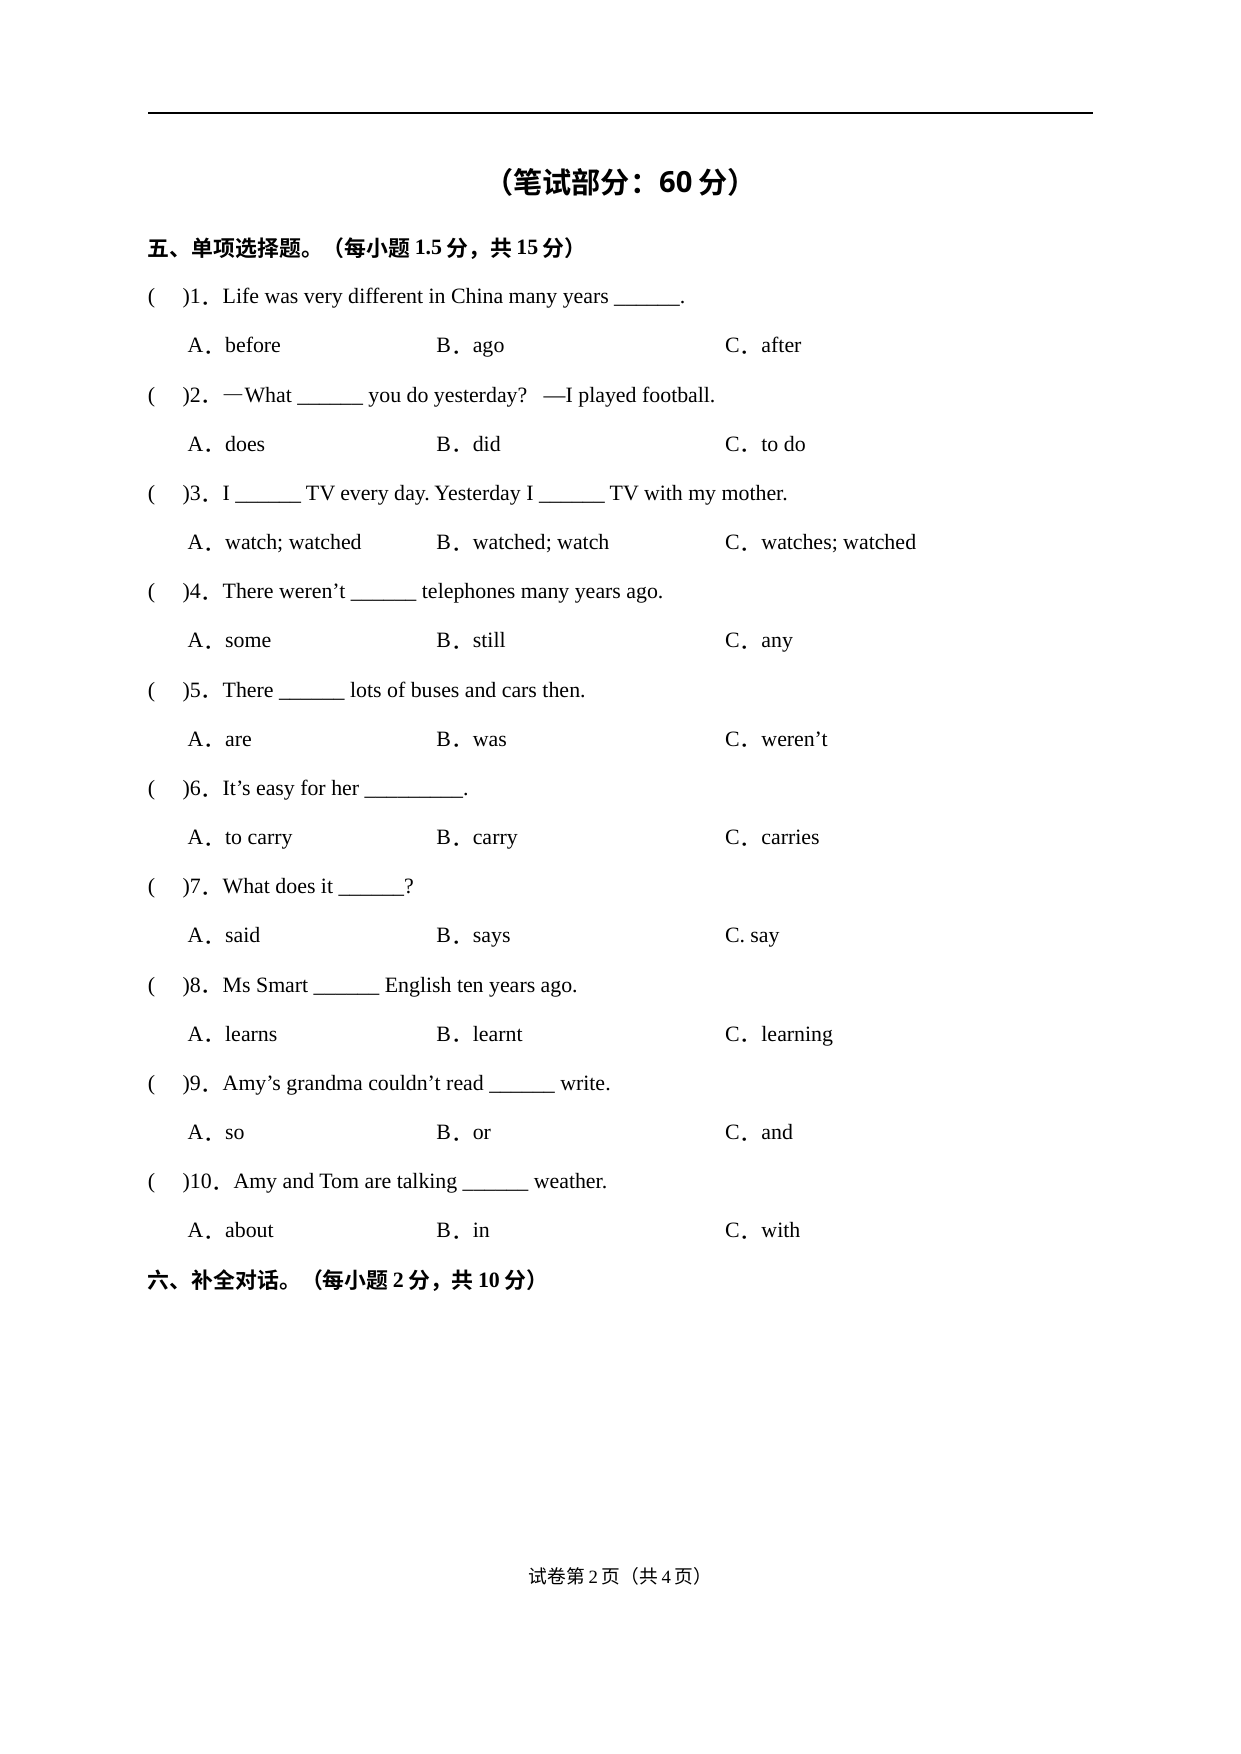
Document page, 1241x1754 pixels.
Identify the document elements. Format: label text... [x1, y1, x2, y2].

text A．before B．ago C．after [187, 329, 1093, 361]
text ( )5．There ______ lots of buses and cars then. [148, 673, 1093, 705]
text ( )9．Amy’s grandma couldn’t read ______ write. [148, 1066, 1093, 1099]
text ( )6．It’s easy for her _________. [148, 771, 1093, 804]
text A．said B．says C. say [187, 919, 1093, 951]
text A．learns B．learnt C．learning [187, 1017, 1093, 1049]
text A．to carry B．carry C．carries [187, 820, 1093, 853]
text ( )8．Ms Smart ______ English ten years ago. [148, 968, 1093, 1000]
text A．are B．was C．weren’t [187, 722, 1093, 754]
text A．about B．in C．with [187, 1214, 1093, 1246]
text ( )1．Life was very different in China many years ______. [148, 279, 1093, 312]
text A．does B．did C．to do [187, 427, 1093, 459]
text ( )7．What does it ______? [148, 869, 1093, 902]
text ( )2．—What ______ you do yesterday? —I played football. [148, 378, 1093, 410]
text A．some B．still C．any [187, 624, 1093, 656]
text ( )4．There weren’t ______ telephones many years ago. [148, 574, 1093, 607]
text ( )3．I ______ TV every day. Yesterday I ______ TV with my mother. [148, 476, 1093, 509]
text A．so B．or C．and [187, 1115, 1093, 1148]
text A．watch; watched B．watched; watch C．watches; watched [187, 525, 1093, 558]
text ( )10．Amy and Tom are talking ______ weather. [148, 1164, 1093, 1197]
text （笔试部分：60分） [148, 149, 1093, 214]
text 五、单项选择题。（每小题1.5分，共15分） [148, 230, 1093, 263]
text 六、补全对话。（每小题2分，共10分） [148, 1263, 1093, 1295]
